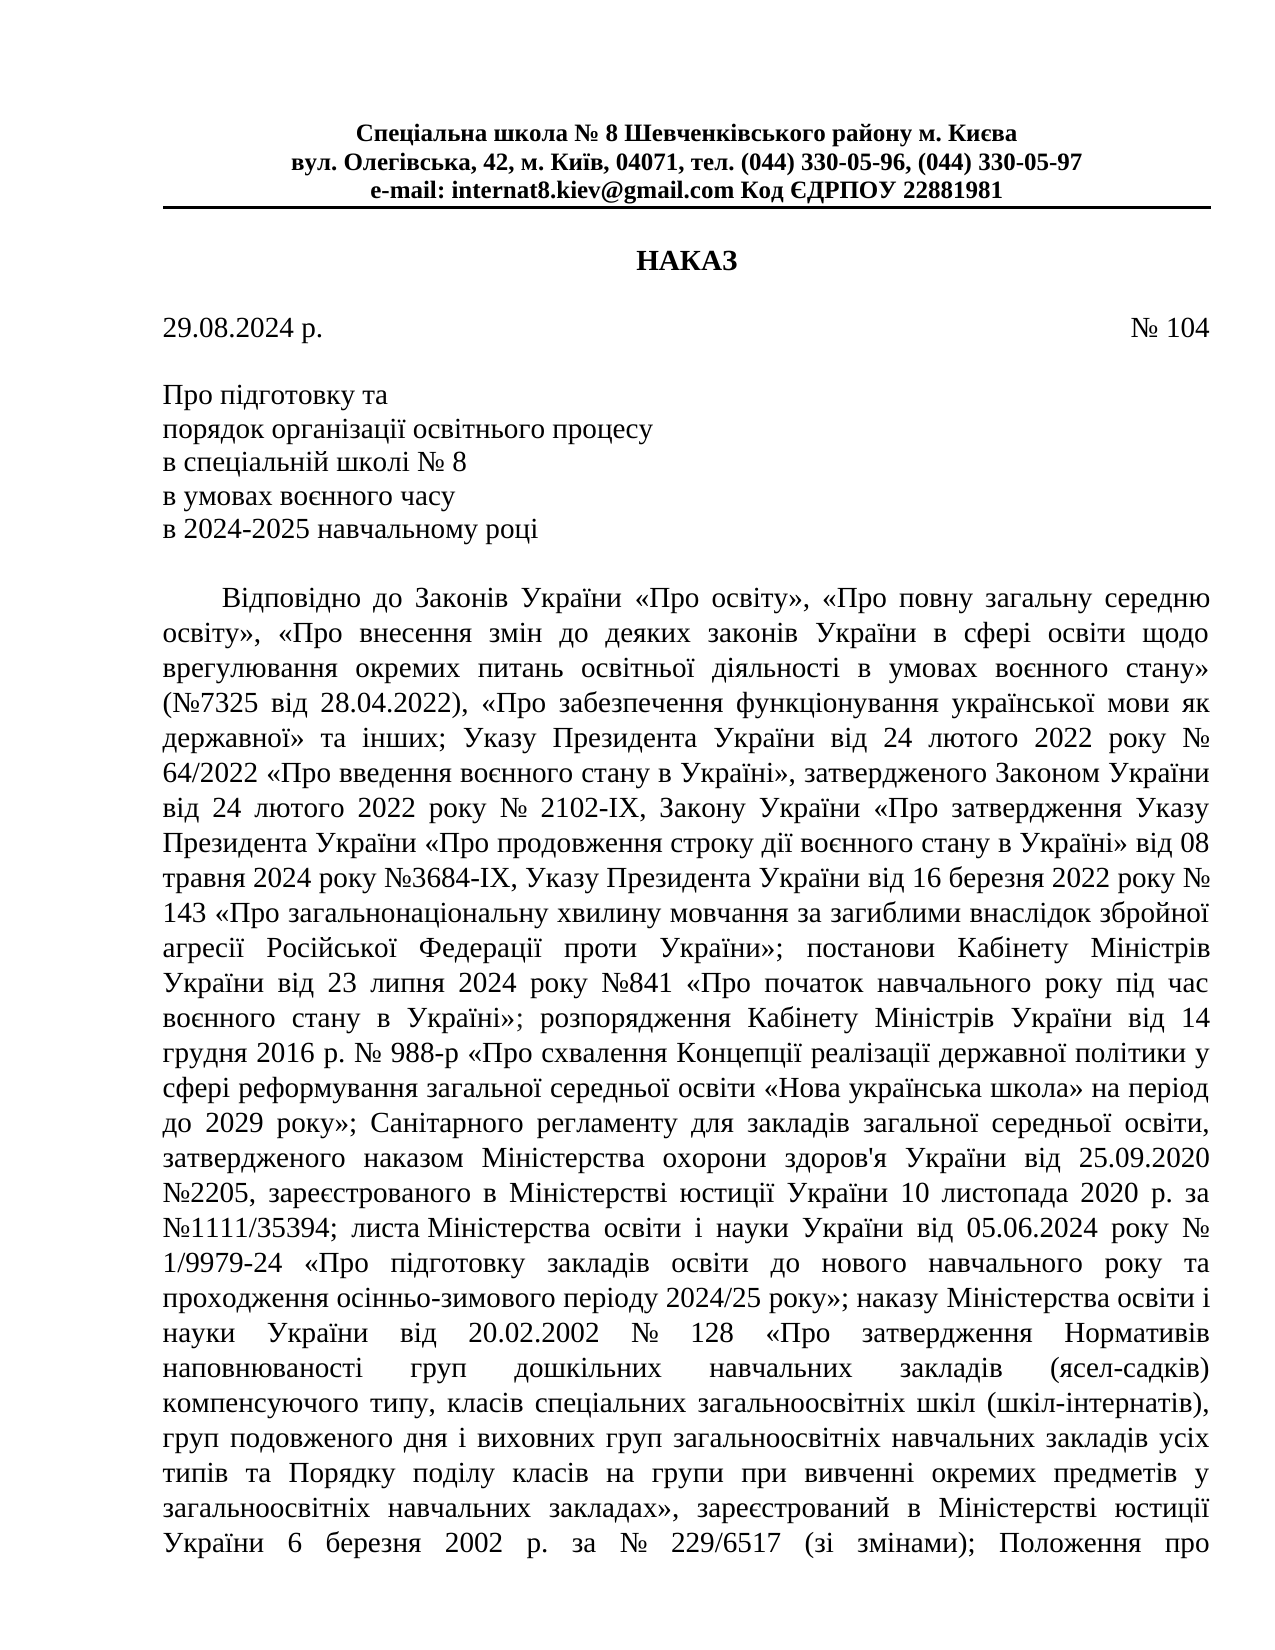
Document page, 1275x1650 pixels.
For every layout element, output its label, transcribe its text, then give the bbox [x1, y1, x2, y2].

text в 2024-2025 навчальному році [162, 511, 1211, 545]
text порядок організації освітнього процесу [162, 411, 1211, 444]
text НАКАЗ [162, 243, 1211, 277]
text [162, 578, 1211, 1558]
text вул. Олегівська, 42, м. Київ, 04071, тел. (044) 330-05-96, (044) 330-05-97 [162, 147, 1211, 176]
text в умовах воєнного часу [162, 478, 1211, 511]
text в спеціальній школі № 8 [162, 444, 1211, 478]
text Спеціальна школа № 8 Шевченківського району м. Києва [162, 118, 1211, 147]
title e-mail: internat8.kiev@gmail.com Код ЄДРПОУ 22881981 [162, 176, 1211, 209]
text Про підготовку та [162, 377, 1211, 411]
text 29.08.2024 р. № 104 [162, 310, 1211, 377]
